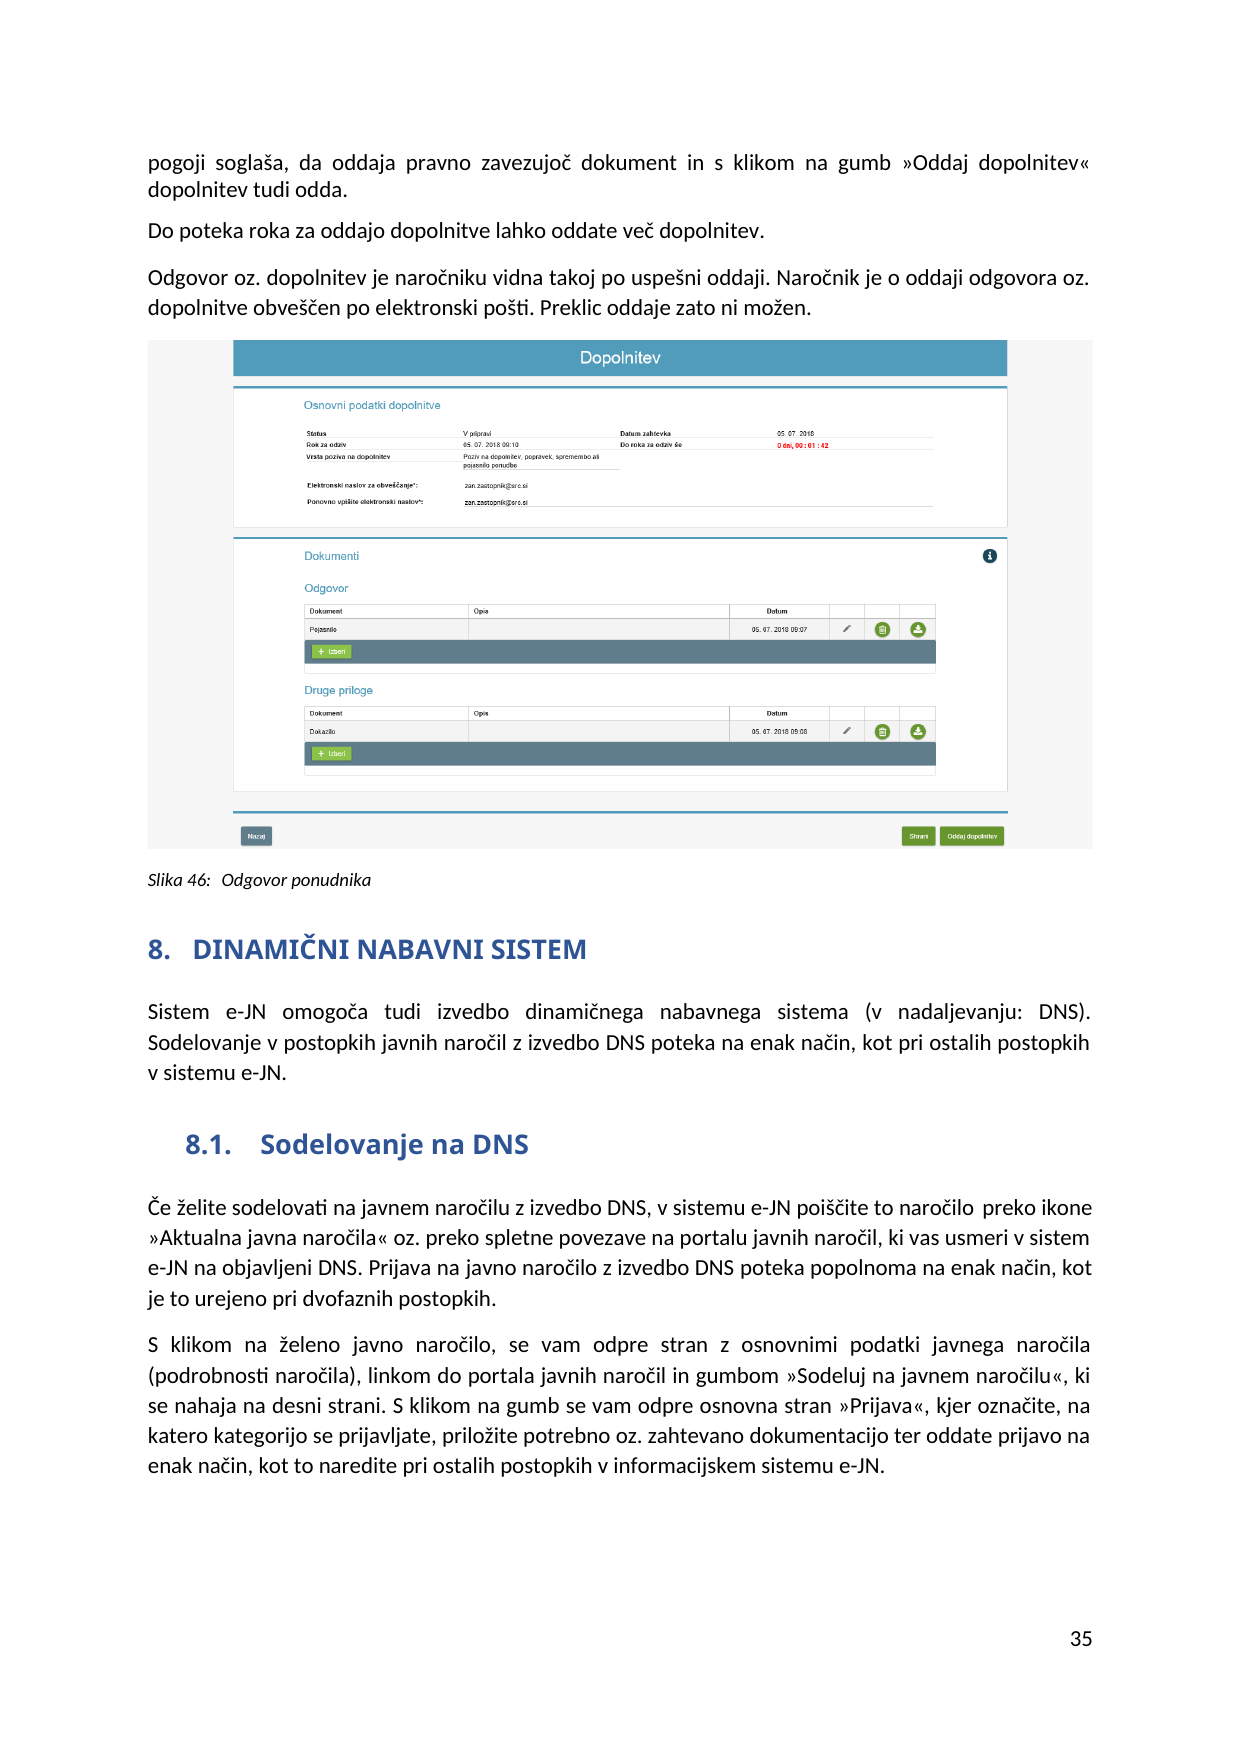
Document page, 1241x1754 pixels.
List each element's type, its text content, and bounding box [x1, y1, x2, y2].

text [148, 148, 1093, 204]
picture [147, 340, 1093, 849]
subtitle Sodelovanje na DNS [185, 1126, 1093, 1162]
text Do poteka roka za oddajo dopolnitve lahko oddate več dopolnitev. [148, 216, 1093, 244]
list Odgovor ponudnika [148, 868, 1093, 891]
text Sistem e-JN omogoča tudi izvedbo dinamičnega nabavnega sistema (v nadaljevanju: DNS). Sodelovanje v postopkih javnih naročil z izvedbo DNS poteka na enak način, kot pri ostalih postopkih v sistemu e-JN. [148, 997, 1093, 1086]
text S klikom na želeno javno naročilo, se vam odpre stran z osnovnimi podatki javnega naročila (podrobnosti naročila), linkom do portala javnih naročil in gumbom »Sodeluj na javnem naročilu«, ki se nahaja na desni strani. S klikom na gumb se vam odpre osnovna stran »Prijava«, kjer označite, na katero kategorijo se prijavljate, priložite potrebno oz. zahtevano dokumentacijo ter oddate prijavo na enak način, kot to naredite pri ostalih postopkih v informacijskem sistemu e-JN. [148, 1331, 1093, 1479]
subtitle Dinamični nabavni sistem [148, 930, 1093, 967]
text Odgovor oz. dopolnitev je naročniku vidna takoj po uspešni oddaji. Naročnik je o oddaji odgovora oz. dopolnitve obveščen po elektronski pošti. Preklic oddaje zato ni možen. [148, 263, 1093, 321]
text Če želite sodelovati na javnem naročilu z izvedbo DNS, v sistemu e-JN poiščite to naročilo preko ikone »Aktualna javna naročila« oz. preko spletne povezave na portalu javnih naročil, ki vas usmeri v sistem e-JN na objavljeni DNS. Prijava na javno naročilo z izvedbo DNS poteka popolnoma na enak način, kot je to urejeno pri dvofaznih postopkih. [148, 1193, 1093, 1312]
